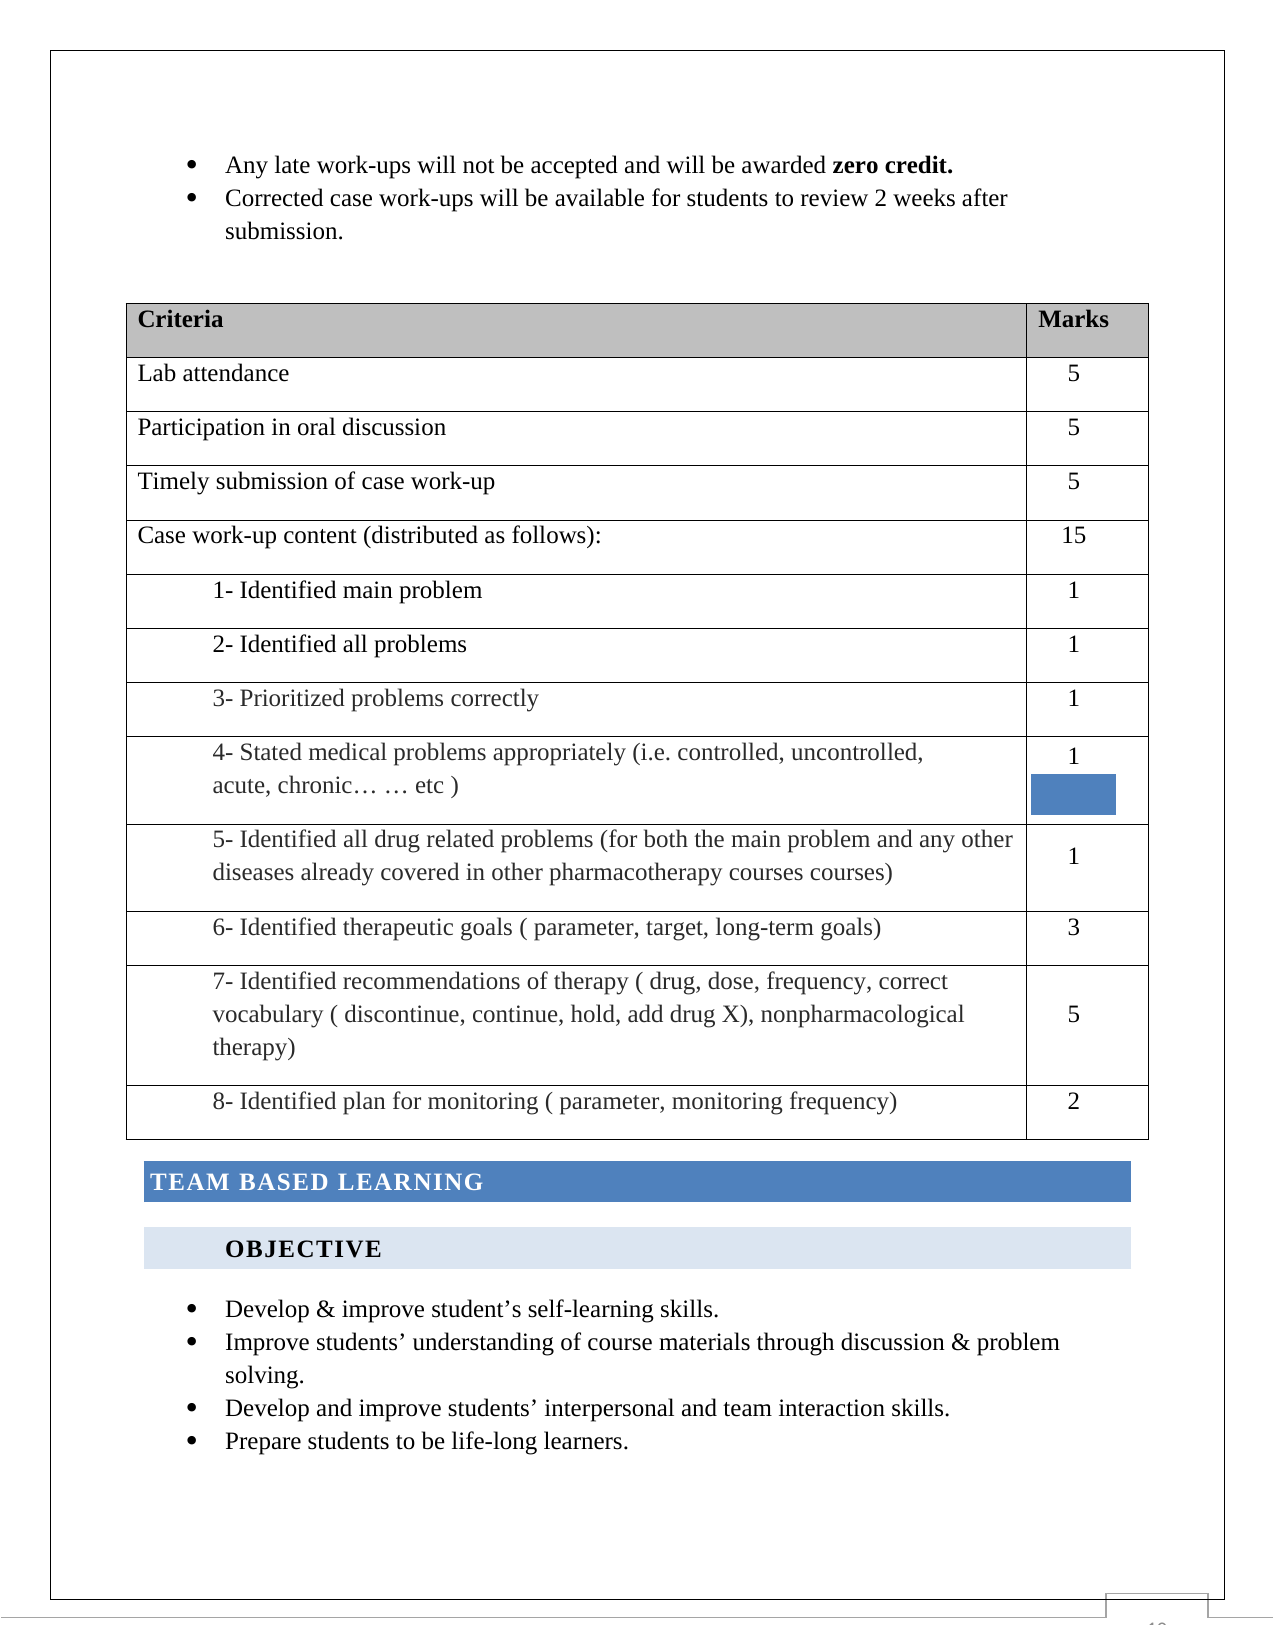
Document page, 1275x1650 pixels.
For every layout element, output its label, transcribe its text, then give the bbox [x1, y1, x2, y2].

table_cell Participation in oral discussion [127, 412, 1026, 465]
table_cell 5 [1027, 412, 1148, 465]
table_cell 5 [1027, 358, 1148, 411]
table_cell 8- Identified plan for monitoring ( parameter, monitoring frequency) [127, 1086, 1026, 1139]
list Corrected case work-ups will be available for students to review 2 weeks after submission. [187, 183, 1125, 245]
table_cell 5 [1027, 466, 1148, 519]
table_cell Case work-up content (distributed as follows): [127, 521, 1026, 574]
table_cell 1 [1027, 737, 1148, 823]
table_cell 5- Identified all drug related problems (for both the main problem and any other diseases already covered in other pharmacotherapy courses courses) [127, 825, 1026, 911]
table_cell 6- Identified therapeutic goals ( parameter, target, long-term goals) [127, 912, 1026, 965]
table_cell 15 [1027, 521, 1148, 574]
list Improve students’ understanding of course materials through discussion & problem solving. [187, 1327, 1125, 1388]
table_cell 3 [1027, 912, 1148, 965]
table_header Criteria [127, 304, 1026, 357]
table_header Marks [1027, 304, 1148, 357]
list Any late work-ups will not be accepted and will be awarded zero credit. [187, 150, 1125, 179]
table_cell 1- Identified main problem [127, 575, 1026, 628]
table_cell 1 [1027, 629, 1148, 682]
table_cell 5 [1027, 966, 1148, 1085]
subtitle Team Based Learning [150, 1167, 1125, 1196]
table_cell Lab attendance [127, 358, 1026, 411]
list Develop and improve students’ interpersonal and team interaction skills. [187, 1393, 1125, 1422]
table_cell Timely submission of case work-up [127, 466, 1026, 519]
table_cell 3- Prioritized problems correctly [127, 683, 1026, 736]
list Prepare students to be life-long learners. [187, 1426, 1125, 1454]
table_cell 2 [1027, 1086, 1148, 1139]
table_cell 7- Identified recommendations of therapy ( drug, dose, frequency, correct vocabulary ( discontinue, continue, hold, add drug X), nonpharmacological therapy) [127, 966, 1026, 1085]
table_cell 1 [1027, 683, 1148, 736]
table_cell 1 [1027, 575, 1148, 628]
subtitle Objective [150, 1234, 1125, 1262]
table_cell 2- Identified all problems [127, 629, 1026, 682]
list Develop & improve student’s self-learning skills. [187, 1294, 1125, 1322]
table_cell 1 [1027, 825, 1148, 911]
table_cell 4- Stated medical problems appropriately (i.e. controlled, uncontrolled, acute, chronic… … etc ) [127, 737, 1026, 823]
